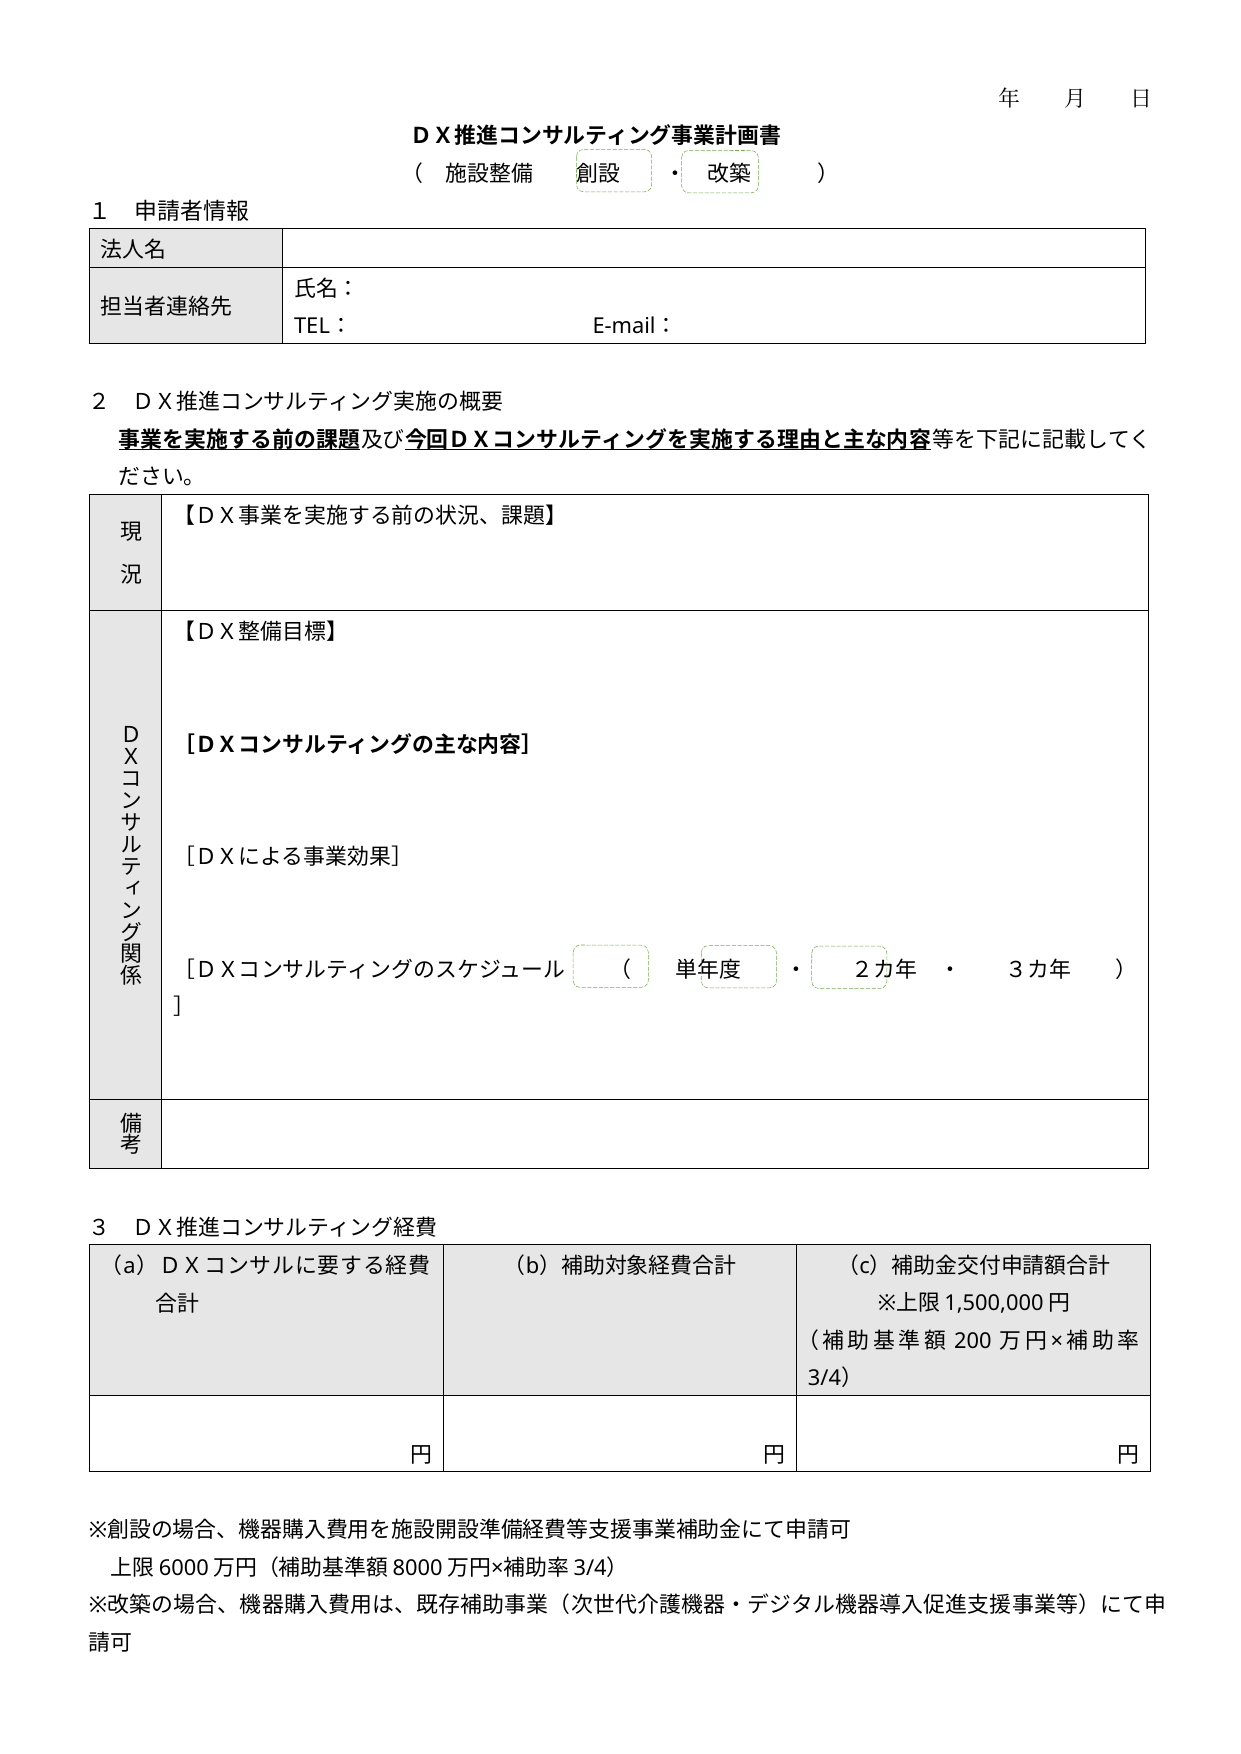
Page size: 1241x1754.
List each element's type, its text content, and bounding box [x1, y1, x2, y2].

text ※創設の場合、機器購入費用を施設開設準備経費等支援事業補助金にて申請可 [89, 1510, 1152, 1547]
text ※改築の場合、機器購入費用は、既存補助事業（次世代介護機器・デジタル機器導入促進支援事業等）にて申請可 [89, 1585, 1166, 1660]
table_header 【ＤＸ事業を実施する前の状況、課題】 [162, 495, 1148, 610]
table_header （a）ＤＸコンサルに要する経費合計 [90, 1245, 443, 1395]
table_cell ＤＸコンサルティング関係 [90, 611, 161, 1099]
text ３ ＤＸ推進コンサルティング経費 [89, 1207, 1152, 1244]
table_header 現 況 [90, 495, 161, 610]
table_header 法人名 [90, 229, 282, 267]
table_cell 氏名： TEL： E-mail： [283, 268, 1145, 343]
table_cell [162, 1100, 1148, 1168]
table_cell 円 [797, 1396, 1150, 1471]
table_header （b）補助対象経費合計 [444, 1245, 796, 1395]
table_cell 円 [90, 1396, 443, 1471]
text 上限6000万円（補助基準額8000万円×補助率3/4） [89, 1547, 1152, 1585]
text （ 施設整備 創設 ・ 改築 ） [89, 153, 1152, 191]
text １ 申請者情報 [89, 191, 1152, 228]
table_cell 円 [444, 1396, 796, 1471]
text 事業を実施する前の課題及び今回ＤＸコンサルティングを実施する理由と主な内容等を下記に記載してください。 [118, 419, 1152, 494]
table_header （c）補助金交付申請額合計 ※上限1,500,000円 （補助基準額200万円×補助率3/4） [797, 1245, 1150, 1395]
text ２ ＤＸ推進コンサルティング実施の概要 [89, 381, 1152, 419]
table_cell 担当者連絡先 [90, 268, 282, 343]
text ＤＸ推進コンサルティング事業計画書 [89, 116, 1152, 153]
table_header [283, 229, 1145, 267]
table_cell 備考 [90, 1100, 161, 1168]
text 年 月 日 [89, 78, 1152, 116]
table_cell 【ＤＸ整備目標】 ［ＤＸコンサルティングの主な内容］ ［ＤＸによる事業効果］ ［ＤＸコンサルティングのスケジュール （ 単年度 ・ ２カ年 ・ ３カ年 ） ］ [162, 611, 1148, 1099]
